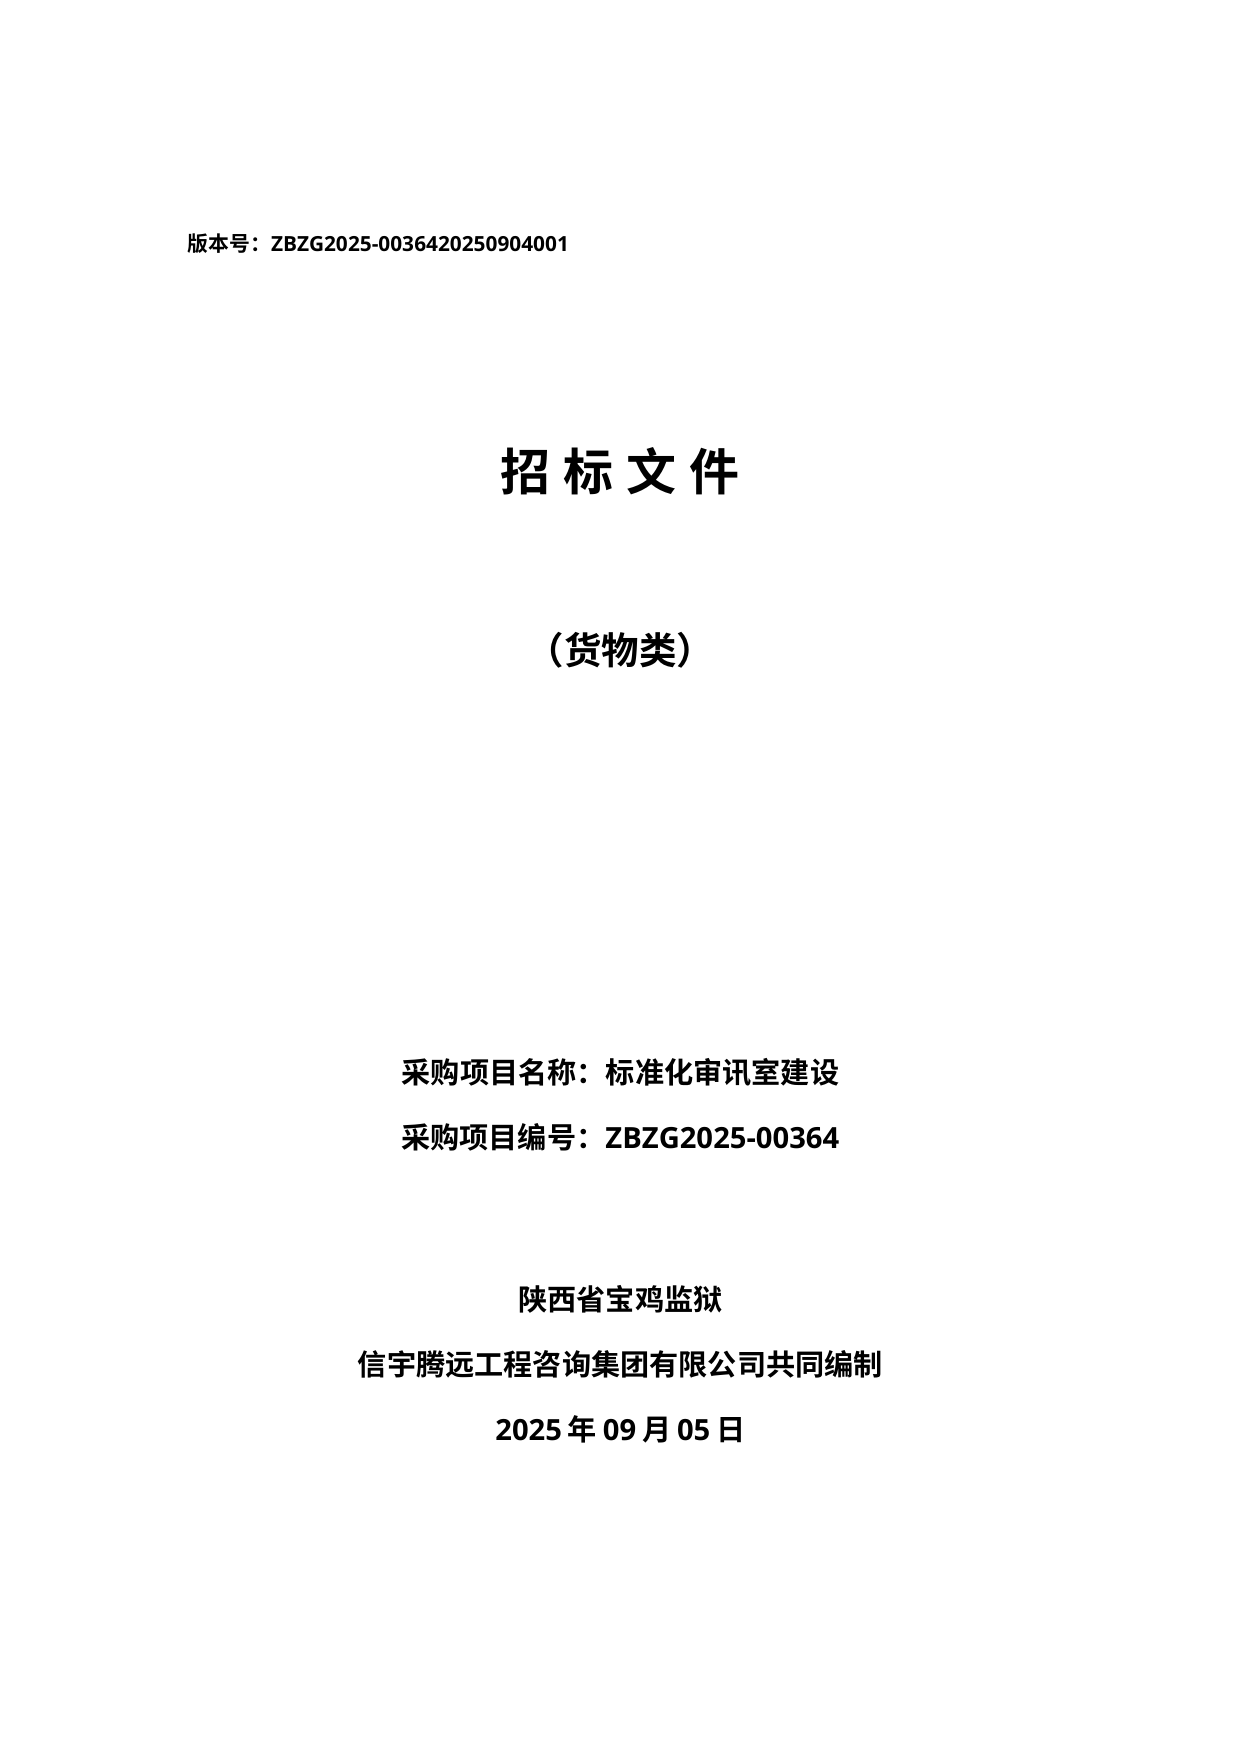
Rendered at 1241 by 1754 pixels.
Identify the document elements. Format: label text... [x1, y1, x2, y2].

text 采购项目编号：ZBZG2025-00364 [187, 1104, 1053, 1267]
text 招 标 文 件 [187, 422, 1053, 617]
text 陕西省宝鸡监狱 [187, 1267, 1053, 1332]
text 采购项目名称：标准化审讯室建设 [187, 1039, 1053, 1104]
text 信宇腾远工程咨询集团有限公司共同编制 [187, 1332, 1053, 1397]
text 版本号：ZBZG2025-0036420250904001 [187, 227, 1053, 422]
text （货物类） [187, 617, 1053, 1039]
text 2025年09月05日 [187, 1397, 1053, 1462]
